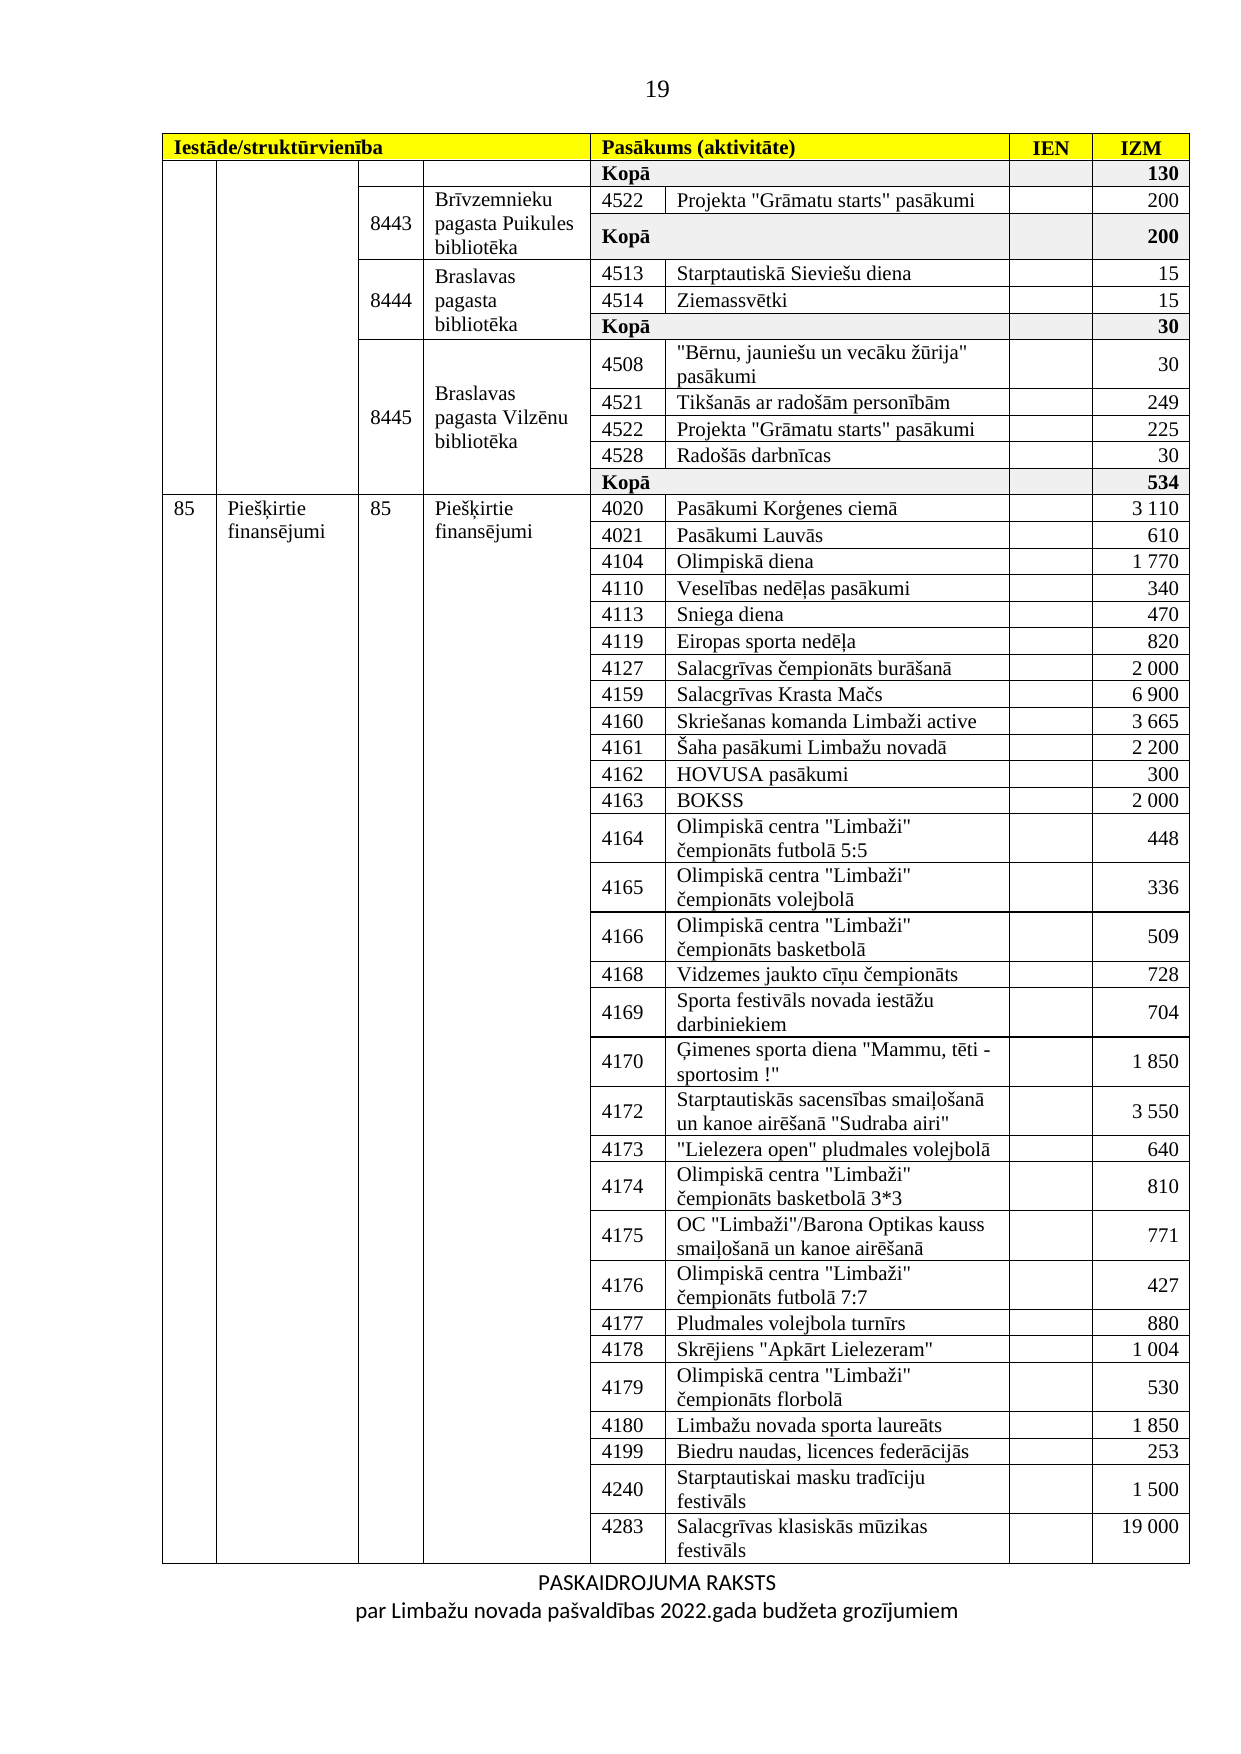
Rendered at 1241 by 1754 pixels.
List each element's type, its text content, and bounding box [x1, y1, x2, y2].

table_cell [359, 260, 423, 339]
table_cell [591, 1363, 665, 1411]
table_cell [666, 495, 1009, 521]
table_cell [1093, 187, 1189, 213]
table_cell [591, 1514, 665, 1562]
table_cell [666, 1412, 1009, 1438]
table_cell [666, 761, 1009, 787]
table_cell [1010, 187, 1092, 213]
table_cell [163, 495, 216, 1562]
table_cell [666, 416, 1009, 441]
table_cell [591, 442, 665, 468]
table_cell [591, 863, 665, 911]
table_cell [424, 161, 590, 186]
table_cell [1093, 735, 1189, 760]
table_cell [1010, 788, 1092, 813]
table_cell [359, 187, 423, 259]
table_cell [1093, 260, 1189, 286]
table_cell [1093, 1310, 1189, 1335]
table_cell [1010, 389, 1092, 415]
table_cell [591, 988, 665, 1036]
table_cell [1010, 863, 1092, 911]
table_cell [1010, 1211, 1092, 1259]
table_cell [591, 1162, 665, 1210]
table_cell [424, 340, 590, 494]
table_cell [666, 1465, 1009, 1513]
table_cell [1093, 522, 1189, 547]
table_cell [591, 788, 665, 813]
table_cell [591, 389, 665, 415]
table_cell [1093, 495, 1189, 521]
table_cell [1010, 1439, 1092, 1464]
table_header IZM [1093, 134, 1189, 159]
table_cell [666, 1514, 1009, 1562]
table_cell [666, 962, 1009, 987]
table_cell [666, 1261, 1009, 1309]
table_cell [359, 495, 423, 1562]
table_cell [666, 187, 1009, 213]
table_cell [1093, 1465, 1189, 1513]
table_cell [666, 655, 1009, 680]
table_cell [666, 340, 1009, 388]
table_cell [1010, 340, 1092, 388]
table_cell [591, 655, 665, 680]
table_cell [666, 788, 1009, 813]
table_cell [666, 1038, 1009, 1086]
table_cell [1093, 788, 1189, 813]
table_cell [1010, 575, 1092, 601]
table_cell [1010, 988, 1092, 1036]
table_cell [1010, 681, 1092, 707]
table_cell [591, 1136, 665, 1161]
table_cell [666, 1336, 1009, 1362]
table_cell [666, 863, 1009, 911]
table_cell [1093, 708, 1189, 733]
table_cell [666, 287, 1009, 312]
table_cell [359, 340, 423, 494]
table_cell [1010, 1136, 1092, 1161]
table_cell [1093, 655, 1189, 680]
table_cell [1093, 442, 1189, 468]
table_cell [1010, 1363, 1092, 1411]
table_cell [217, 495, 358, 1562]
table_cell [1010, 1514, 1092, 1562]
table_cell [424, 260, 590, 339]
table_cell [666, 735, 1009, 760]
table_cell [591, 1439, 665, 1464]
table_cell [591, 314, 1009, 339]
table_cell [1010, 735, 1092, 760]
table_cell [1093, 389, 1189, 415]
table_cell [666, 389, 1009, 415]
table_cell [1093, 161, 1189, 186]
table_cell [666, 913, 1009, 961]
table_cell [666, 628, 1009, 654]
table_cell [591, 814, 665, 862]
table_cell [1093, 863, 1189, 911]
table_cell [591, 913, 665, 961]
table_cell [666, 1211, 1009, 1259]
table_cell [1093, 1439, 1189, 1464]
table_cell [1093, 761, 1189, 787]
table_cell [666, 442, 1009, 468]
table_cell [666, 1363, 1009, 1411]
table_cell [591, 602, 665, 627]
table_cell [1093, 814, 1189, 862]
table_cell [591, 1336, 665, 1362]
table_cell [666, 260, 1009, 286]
table_header IEN [1010, 134, 1092, 159]
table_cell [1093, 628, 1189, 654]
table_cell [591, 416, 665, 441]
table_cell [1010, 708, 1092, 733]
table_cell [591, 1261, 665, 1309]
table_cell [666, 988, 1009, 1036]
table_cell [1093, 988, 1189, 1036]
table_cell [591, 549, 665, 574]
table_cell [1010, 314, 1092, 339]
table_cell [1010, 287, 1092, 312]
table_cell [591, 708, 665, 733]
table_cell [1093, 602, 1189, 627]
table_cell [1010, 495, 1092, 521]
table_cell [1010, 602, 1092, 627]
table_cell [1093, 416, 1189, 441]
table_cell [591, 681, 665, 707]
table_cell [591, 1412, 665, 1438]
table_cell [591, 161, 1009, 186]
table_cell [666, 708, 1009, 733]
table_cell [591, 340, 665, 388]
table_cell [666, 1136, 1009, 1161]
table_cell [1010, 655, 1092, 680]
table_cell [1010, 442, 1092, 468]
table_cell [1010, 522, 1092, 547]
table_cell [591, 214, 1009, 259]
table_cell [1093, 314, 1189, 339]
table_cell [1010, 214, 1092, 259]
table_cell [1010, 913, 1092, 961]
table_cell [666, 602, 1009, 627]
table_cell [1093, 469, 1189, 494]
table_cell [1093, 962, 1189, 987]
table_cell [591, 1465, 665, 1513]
table_header Pasākums (aktivitāte) [591, 134, 1009, 159]
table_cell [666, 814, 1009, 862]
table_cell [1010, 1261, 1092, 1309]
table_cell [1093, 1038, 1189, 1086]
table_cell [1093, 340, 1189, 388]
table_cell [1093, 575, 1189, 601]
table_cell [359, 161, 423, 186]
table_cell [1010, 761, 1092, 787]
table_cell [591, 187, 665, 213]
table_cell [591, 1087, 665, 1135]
table_header Iestāde/struktūrvienība [163, 134, 590, 159]
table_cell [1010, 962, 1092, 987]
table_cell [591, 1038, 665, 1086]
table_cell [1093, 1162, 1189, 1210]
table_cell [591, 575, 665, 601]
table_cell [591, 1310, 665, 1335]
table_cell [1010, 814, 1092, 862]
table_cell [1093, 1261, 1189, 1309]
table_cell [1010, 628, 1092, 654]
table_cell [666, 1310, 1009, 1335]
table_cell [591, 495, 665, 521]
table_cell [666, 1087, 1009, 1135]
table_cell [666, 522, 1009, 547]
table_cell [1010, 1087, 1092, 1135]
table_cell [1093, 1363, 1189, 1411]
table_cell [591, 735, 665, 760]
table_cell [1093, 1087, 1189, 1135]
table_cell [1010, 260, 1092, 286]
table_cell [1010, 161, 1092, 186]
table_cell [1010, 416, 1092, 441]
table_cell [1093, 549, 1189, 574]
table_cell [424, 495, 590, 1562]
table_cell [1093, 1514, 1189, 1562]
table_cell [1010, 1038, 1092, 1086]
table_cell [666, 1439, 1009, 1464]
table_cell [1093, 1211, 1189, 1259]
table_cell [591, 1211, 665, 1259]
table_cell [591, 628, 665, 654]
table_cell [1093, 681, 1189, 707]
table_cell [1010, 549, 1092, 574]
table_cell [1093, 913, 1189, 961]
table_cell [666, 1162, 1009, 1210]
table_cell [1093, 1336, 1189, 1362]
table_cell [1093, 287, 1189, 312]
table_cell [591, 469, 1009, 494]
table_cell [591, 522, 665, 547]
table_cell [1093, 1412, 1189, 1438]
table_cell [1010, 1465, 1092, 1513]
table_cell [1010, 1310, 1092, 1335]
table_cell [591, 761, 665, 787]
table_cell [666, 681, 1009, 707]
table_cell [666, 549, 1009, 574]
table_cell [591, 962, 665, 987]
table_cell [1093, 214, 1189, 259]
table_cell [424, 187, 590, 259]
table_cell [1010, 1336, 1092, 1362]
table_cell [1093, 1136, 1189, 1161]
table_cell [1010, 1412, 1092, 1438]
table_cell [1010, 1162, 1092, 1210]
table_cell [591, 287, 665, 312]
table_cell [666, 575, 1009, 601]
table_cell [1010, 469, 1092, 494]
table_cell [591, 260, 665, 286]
